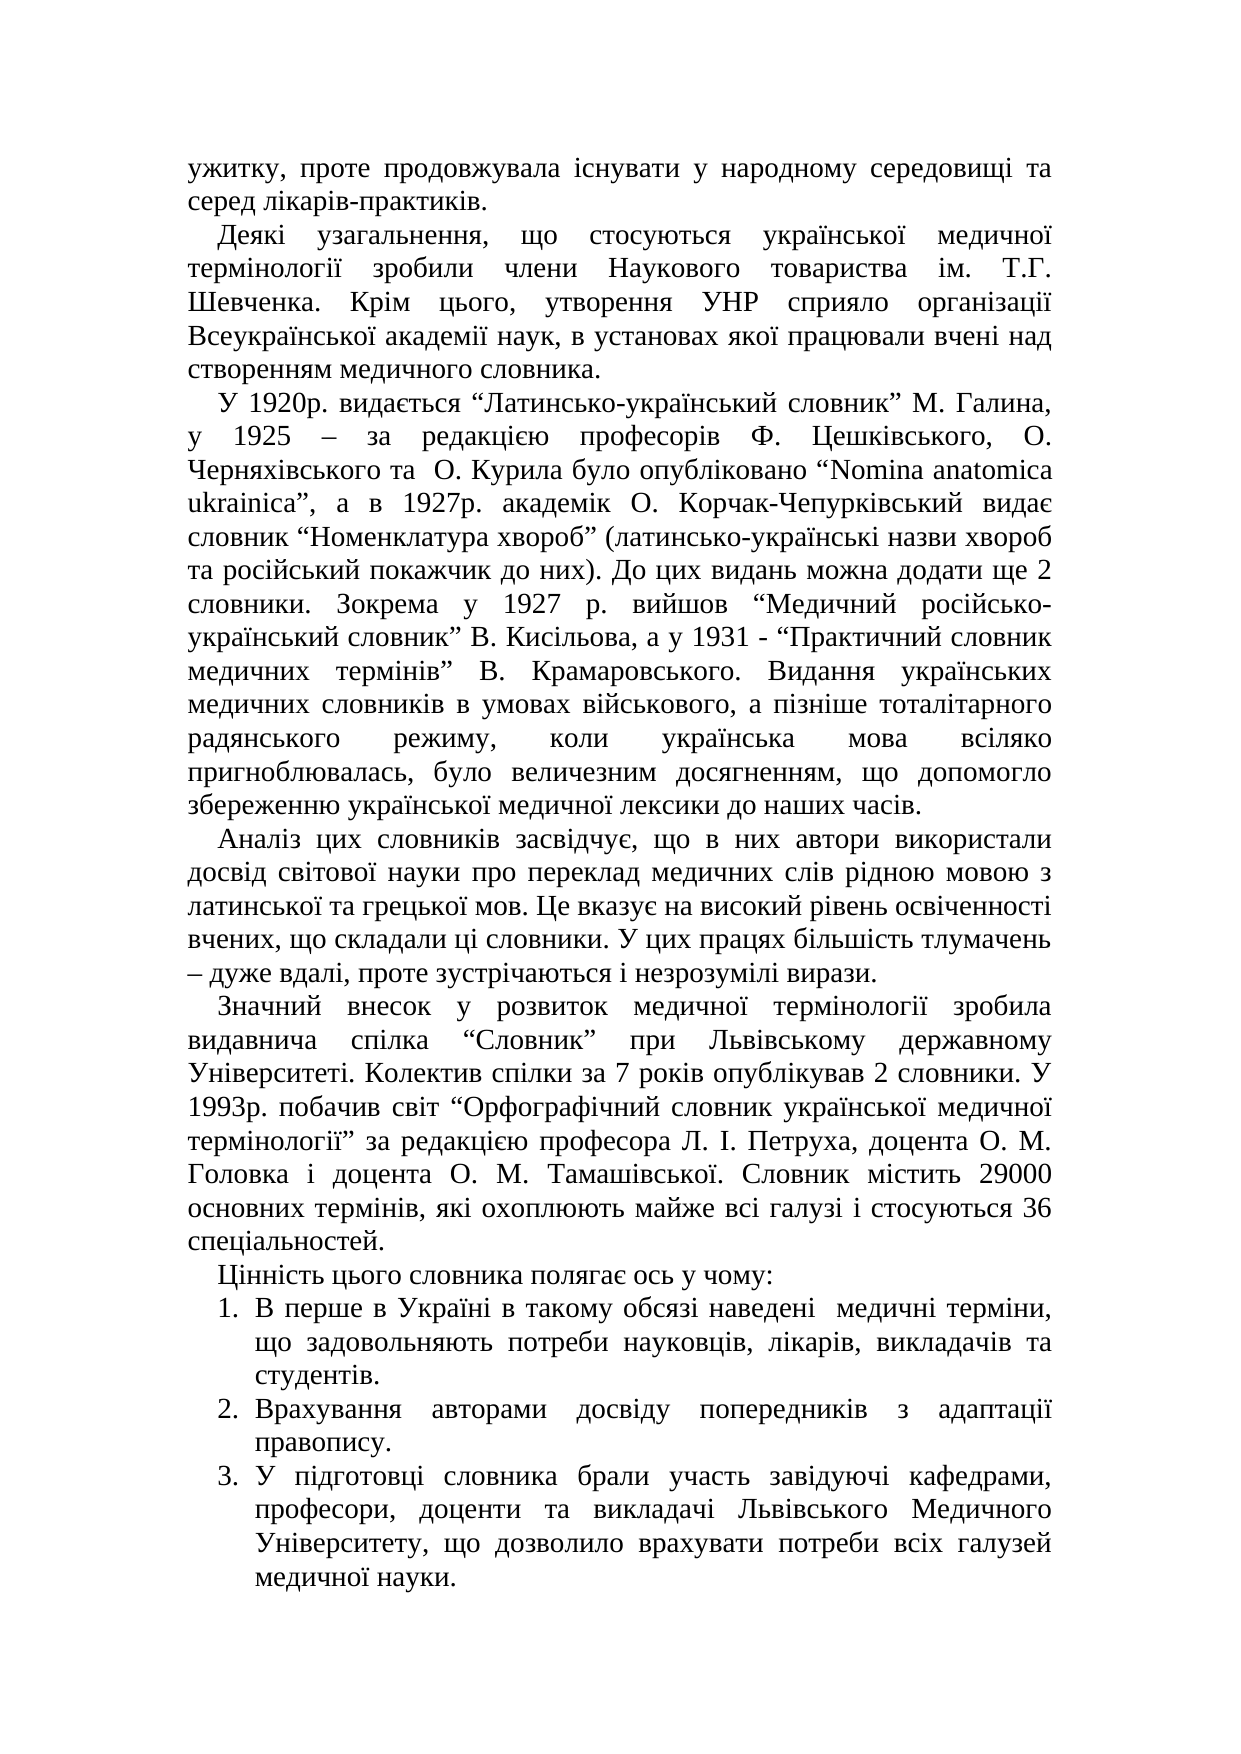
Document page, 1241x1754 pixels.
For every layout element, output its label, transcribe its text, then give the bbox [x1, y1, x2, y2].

text Аналіз цих словників засвідчує, що в них автори використали досвід світової науки про переклад медичних слів рідною мовою з латинської та грецької мов. Це вказує на високий рівень освіченності вчених, що складали ці словники. У цих працях більшість тлумачень – дуже вдалі, проте зустрічаються і незрозумілі вирази. [187, 821, 1053, 988]
text Цінність цього словника полягає ось у чому: [187, 1257, 1053, 1290]
text Деякі узагальнення, що стосуються української медичної термінології зробили члени Наукового товариства ім. Т.Г. Шевченка. Крім цього, утворення УНР сприяло організації Всеукраїнської академії наук, в установах якої працювали вчені над створенням медичного словника. [187, 217, 1053, 385]
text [187, 150, 1053, 217]
text Значний внесок у розвиток медичної термінології зробила видавнича спілка “Словник” при Львівському державному Університеті. Колектив спілки за 7 років опублікував 2 словники. У 1993р. побачив світ “Орфографічний словник української медичної термінології” за редакцією професора Л. І. Петруха, доцента О. М. Головка і доцента О. М. Тамашівської. Словник містить 29000 основних термінів, які охоплюють майже всі галузі і стосуються 36 спеціальностей. [187, 988, 1053, 1257]
list Врахування авторами досвіду попередників з адаптації правопису. [217, 1391, 1053, 1458]
list В перше в Україні в такому обсязі наведені медичні терміни, що задовольняють потреби науковців, лікарів, викладачів та студентів. [217, 1290, 1053, 1391]
list У підготовці словника брали участь завідуючі кафедрами, професори, доценти та викладачі Львівського Медичного Університету, що дозволило врахувати потреби всіх галузей медичної науки. [217, 1458, 1053, 1592]
text У 1920р. видається “Латинсько-український словник” М. Галина, у 1925 – за редакцією професорів Ф. Цешківського, О. Черняхівського та О. Курила було опубліковано “Nomina anatomica ukrainica”, а в 1927р. академік О. Корчак-Чепурківський видає словник “Номенклатура хвороб” (латинсько-українські назви хвороб та російський покажчик до них). До цих видань можна додати ще 2 словники. Зокрема у 1927 р. вийшов “Медичний російсько-український словник” В. Кисільова, а у 1931 - “Практичний словник медичних термінів” В. Крамаровського. Видання українських медичних словників в умовах військового, а пізніше тоталітарного радянського режиму, коли українська мова всіляко пригноблювалась, було величезним досягненням, що допомогло збереженню української медичної лексики до наших часів. [187, 385, 1053, 821]
